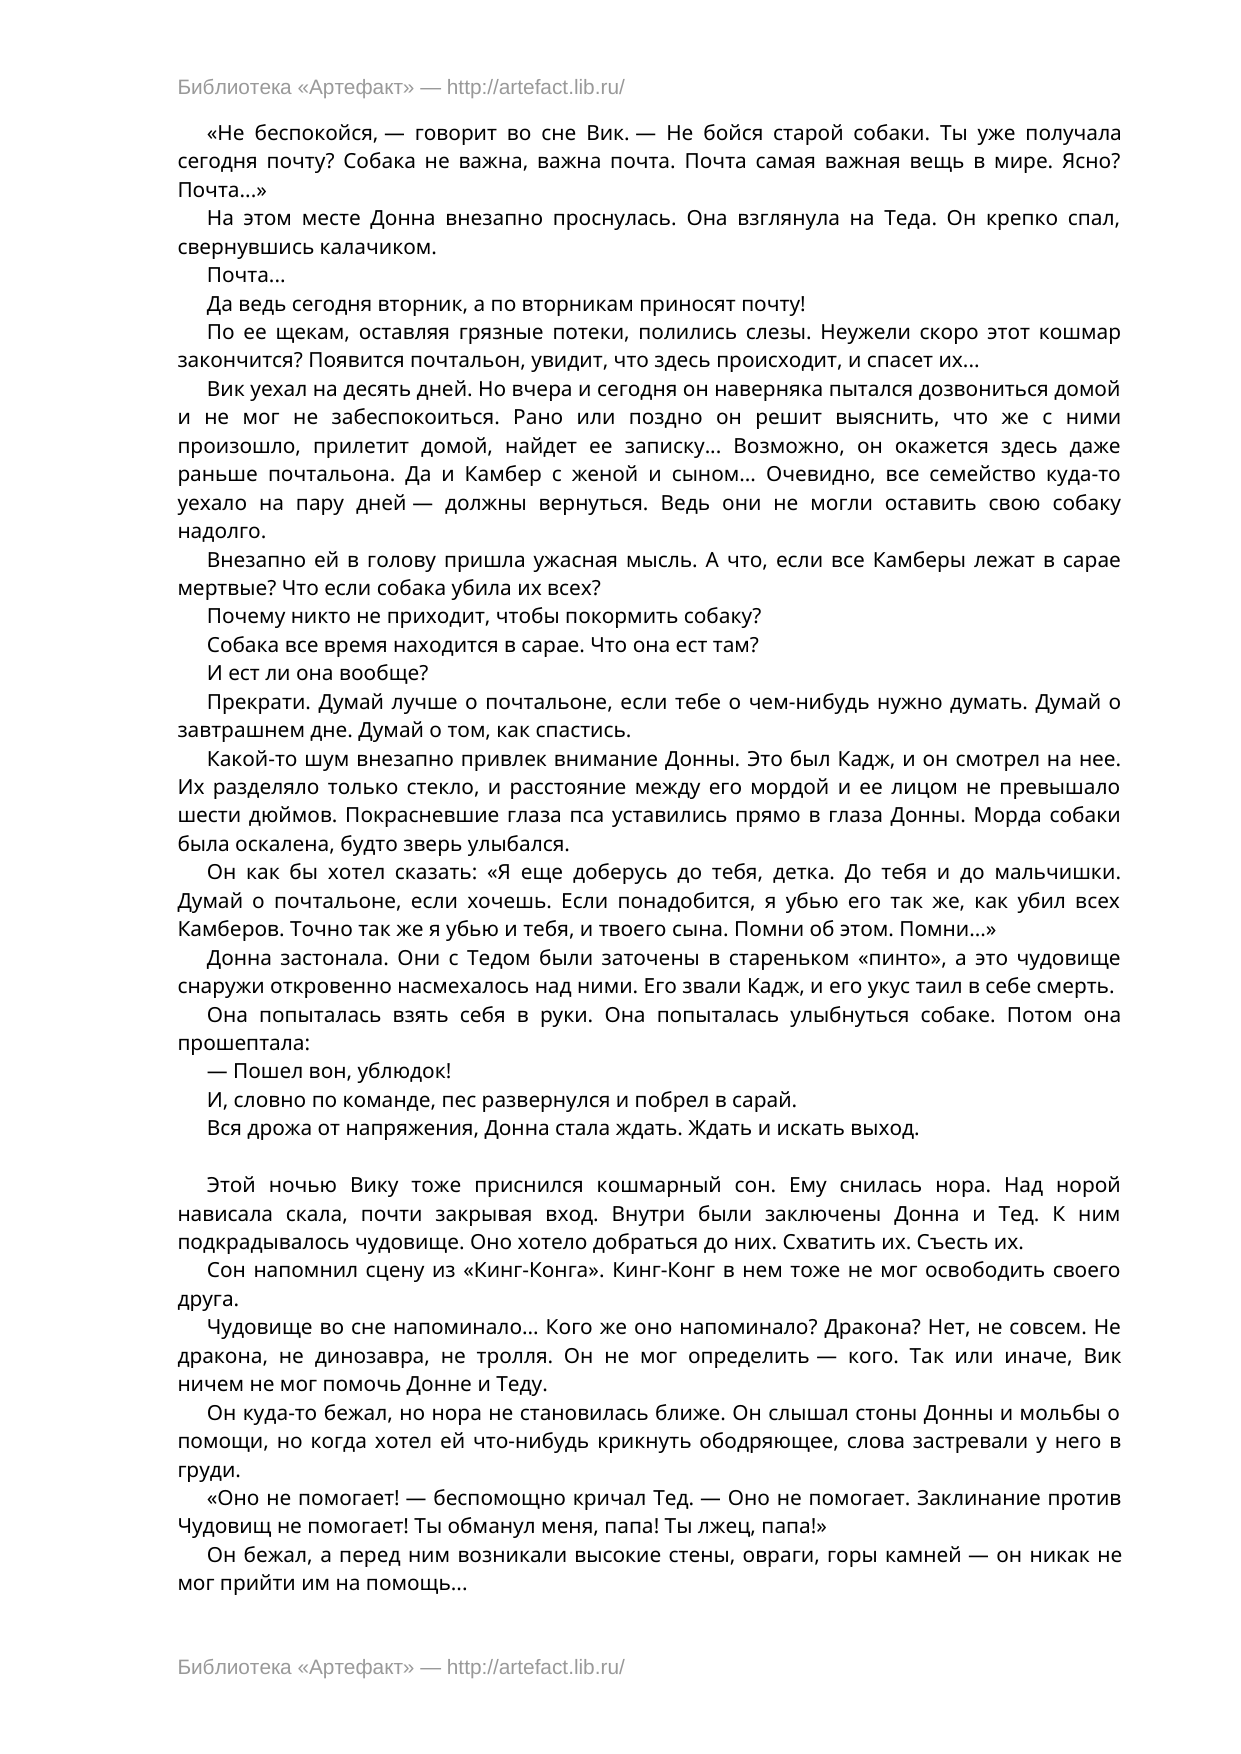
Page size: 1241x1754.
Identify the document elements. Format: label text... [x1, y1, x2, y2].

text «Не беспокойся, — говорит во сне Вик. — Не бойся старой собаки. Ты уже получала сегодня почту? Собака не важна, важна почта. Почта самая важная вещь в мире. Ясно? Почта...» [177, 118, 1122, 203]
text Он бежал, а перед ним возникали высокие стены, овраги, горы камней — он никак не мог прийти им на помощь... [177, 1540, 1122, 1597]
text Она попыталась взять себя в руки. Она попыталась улыбнуться собаке. Потом она прошептала: [177, 1000, 1122, 1057]
text Почему никто не приходит, чтобы покормить собаку? [177, 602, 1122, 630]
text Вся дрожа от напряжения, Донна стала ждать. Ждать и искать выход. [177, 1113, 1122, 1142]
text Какой-то шум внезапно привлек внимание Донны. Это был Кадж, и он смотрел на нее. Их разделяло только стекло, и расстояние между его мордой и ее лицом не превышало шести дюймов. Покрасневшие глаза пса уставились прямо в глаза Донны. Морда собаки была оскалена, будто зверь улыбался. [177, 744, 1122, 857]
text «Оно не помогает! — беспомощно кричал Тед. — Оно не помогает. Заклинание против Чудовищ не помогает! Ты обманул меня, папа! Ты лжец, папа!» [177, 1483, 1122, 1540]
text Вик уехал на десять дней. Но вчера и сегодня он наверняка пытался дозвониться домой и не мог не забеспокоиться. Рано или поздно он решит выяснить, что же с ними произошло, прилетит домой, найдет ее записку... Возможно, он окажется здесь даже раньше почтальона. Да и Камбер с женой и сыном... Очевидно, все семейство куда-то уехало на пару дней — должны вернуться. Ведь они не могли оставить свою собаку надолго. [177, 374, 1122, 545]
text На этом месте Донна внезапно проснулась. Она взглянула на Теда. Он крепко спал, свернувшись калачиком. [177, 203, 1122, 260]
text Прекрати. Думай лучше о почтальоне, если тебе о чем-нибудь нужно думать. Думай о завтрашнем дне. Думай о том, как спастись. [177, 687, 1122, 744]
text Чудовище во сне напоминало... Кого же оно напоминало? Дракона? Нет, не совсем. Не дракона, не динозавра, не тролля. Он не мог определить — кого. Так или иначе, Вик ничем не мог помочь Донне и Теду. [177, 1312, 1122, 1398]
text И, словно по команде, пес развернулся и побрел в сарай. [177, 1085, 1122, 1113]
text По ее щекам, оставляя грязные потеки, полились слезы. Неужели скоро этот кошмар закончится? Появится почтальон, увидит, что здесь происходит, и спасет их... [177, 317, 1122, 374]
text Да ведь сегодня вторник, а по вторникам приносят почту! [177, 289, 1122, 317]
text Почта... [177, 260, 1122, 289]
text Донна застонала. Они с Тедом были заточены в стареньком «пинто», а это чудовище снаружи откровенно насмехалось над ними. Его звали Кадж, и его укус таил в себе смерть. [177, 943, 1122, 1000]
text — Пошел вон, ублюдок! [177, 1057, 1122, 1085]
text Собака все время находится в сарае. Что она ест там? [177, 630, 1122, 658]
text Он как бы хотел сказать: «Я еще доберусь до тебя, детка. До тебя и до мальчишки. Думай о почтальоне, если хочешь. Если понадобится, я убью его так же, как убил всех Камберов. Точно так же я убью и тебя, и твоего сына. Помни об этом. Помни...» [177, 857, 1122, 943]
text Сон напомнил сцену из «Кинг-Конга». Кинг-Конг в нем тоже не мог освободить своего друга. [177, 1256, 1122, 1312]
text Этой ночью Вику тоже приснился кошмарный сон. Ему снилась нора. Над норой нависала скала, почти закрывая вход. Внутри были заключены Донна и Тед. К ним подкрадывалось чудовище. Оно хотело добраться до них. Схватить их. Съесть их. [177, 1170, 1122, 1256]
text И ест ли она вообще? [177, 658, 1122, 687]
text Внезапно ей в голову пришла ужасная мысль. А что, если все Камберы лежат в сарае мертвые? Что если собака убила их всех? [177, 545, 1122, 602]
text Он куда-то бежал, но нора не становилась ближе. Он слышал стоны Донны и мольбы о помощи, но когда хотел ей что-нибудь крикнуть ободряющее, слова застревали у него в груди. [177, 1398, 1122, 1483]
